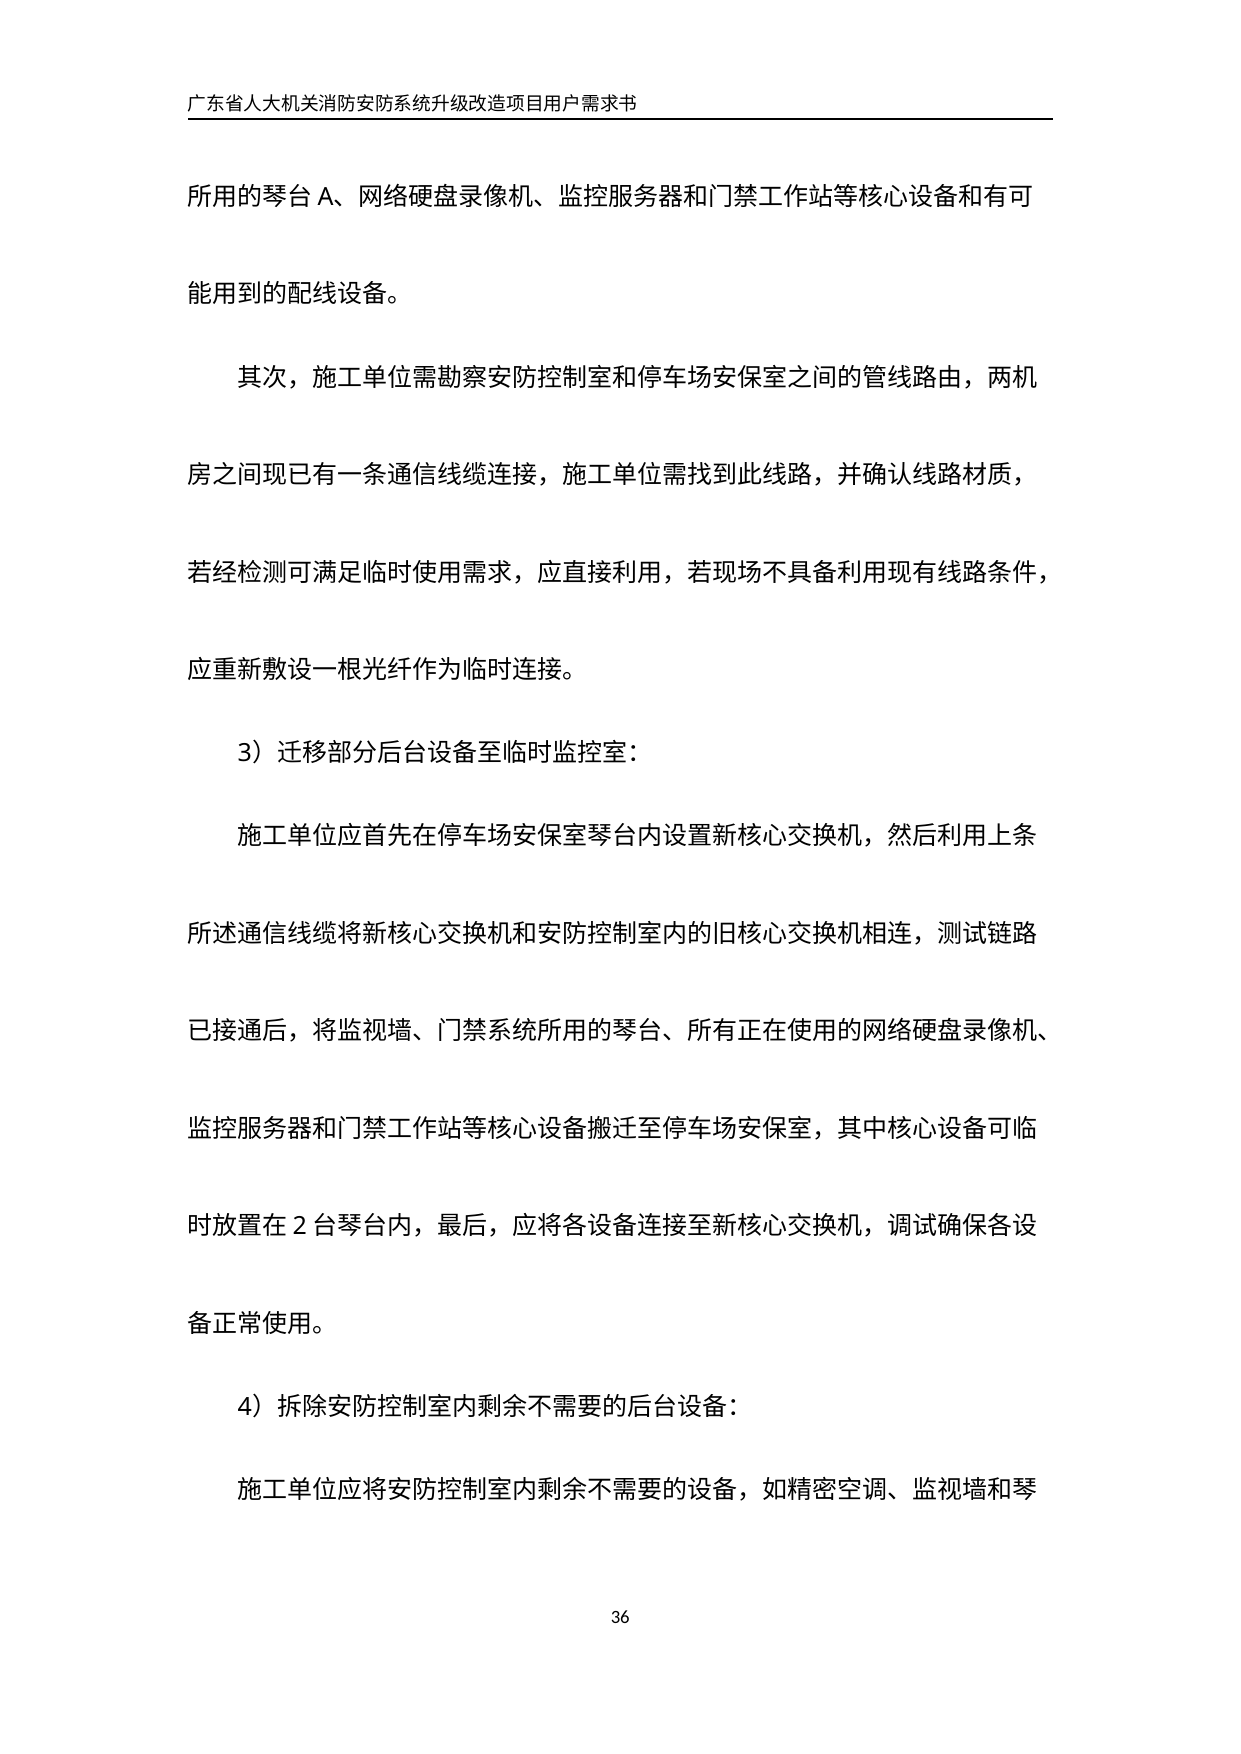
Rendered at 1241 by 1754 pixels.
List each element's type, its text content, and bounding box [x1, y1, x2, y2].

text 4）拆除安防控制室内剩余不需要的后台设备： [187, 1372, 1053, 1437]
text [187, 162, 1053, 324]
text 施工单位应首先在停车场安保室琴台内设置新核心交换机，然后利用上条所述通信线缆将新核心交换机和安防控制室内的旧核心交换机相连，测试链路已接通后，将监视墙、门禁系统所用的琴台、所有正在使用的网络硬盘录像机、监控服务器和门禁工作站等核心设备搬迁至停车场安保室，其中核心设备可临时放置在2台琴台内，最后，应将各设备连接至新核心交换机，调试确保各设备正常使用。 [187, 801, 1053, 1354]
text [187, 1455, 1053, 1520]
text 其次，施工单位需勘察安防控制室和停车场安保室之间的管线路由，两机房之间现已有一条通信线缆连接，施工单位需找到此线路，并确认线路材质，若经检测可满足临时使用需求，应直接利用，若现场不具备利用现有线路条件，应重新敷设一根光纤作为临时连接。 [187, 343, 1053, 700]
text 3）迁移部分后台设备至临时监控室： [187, 718, 1053, 783]
